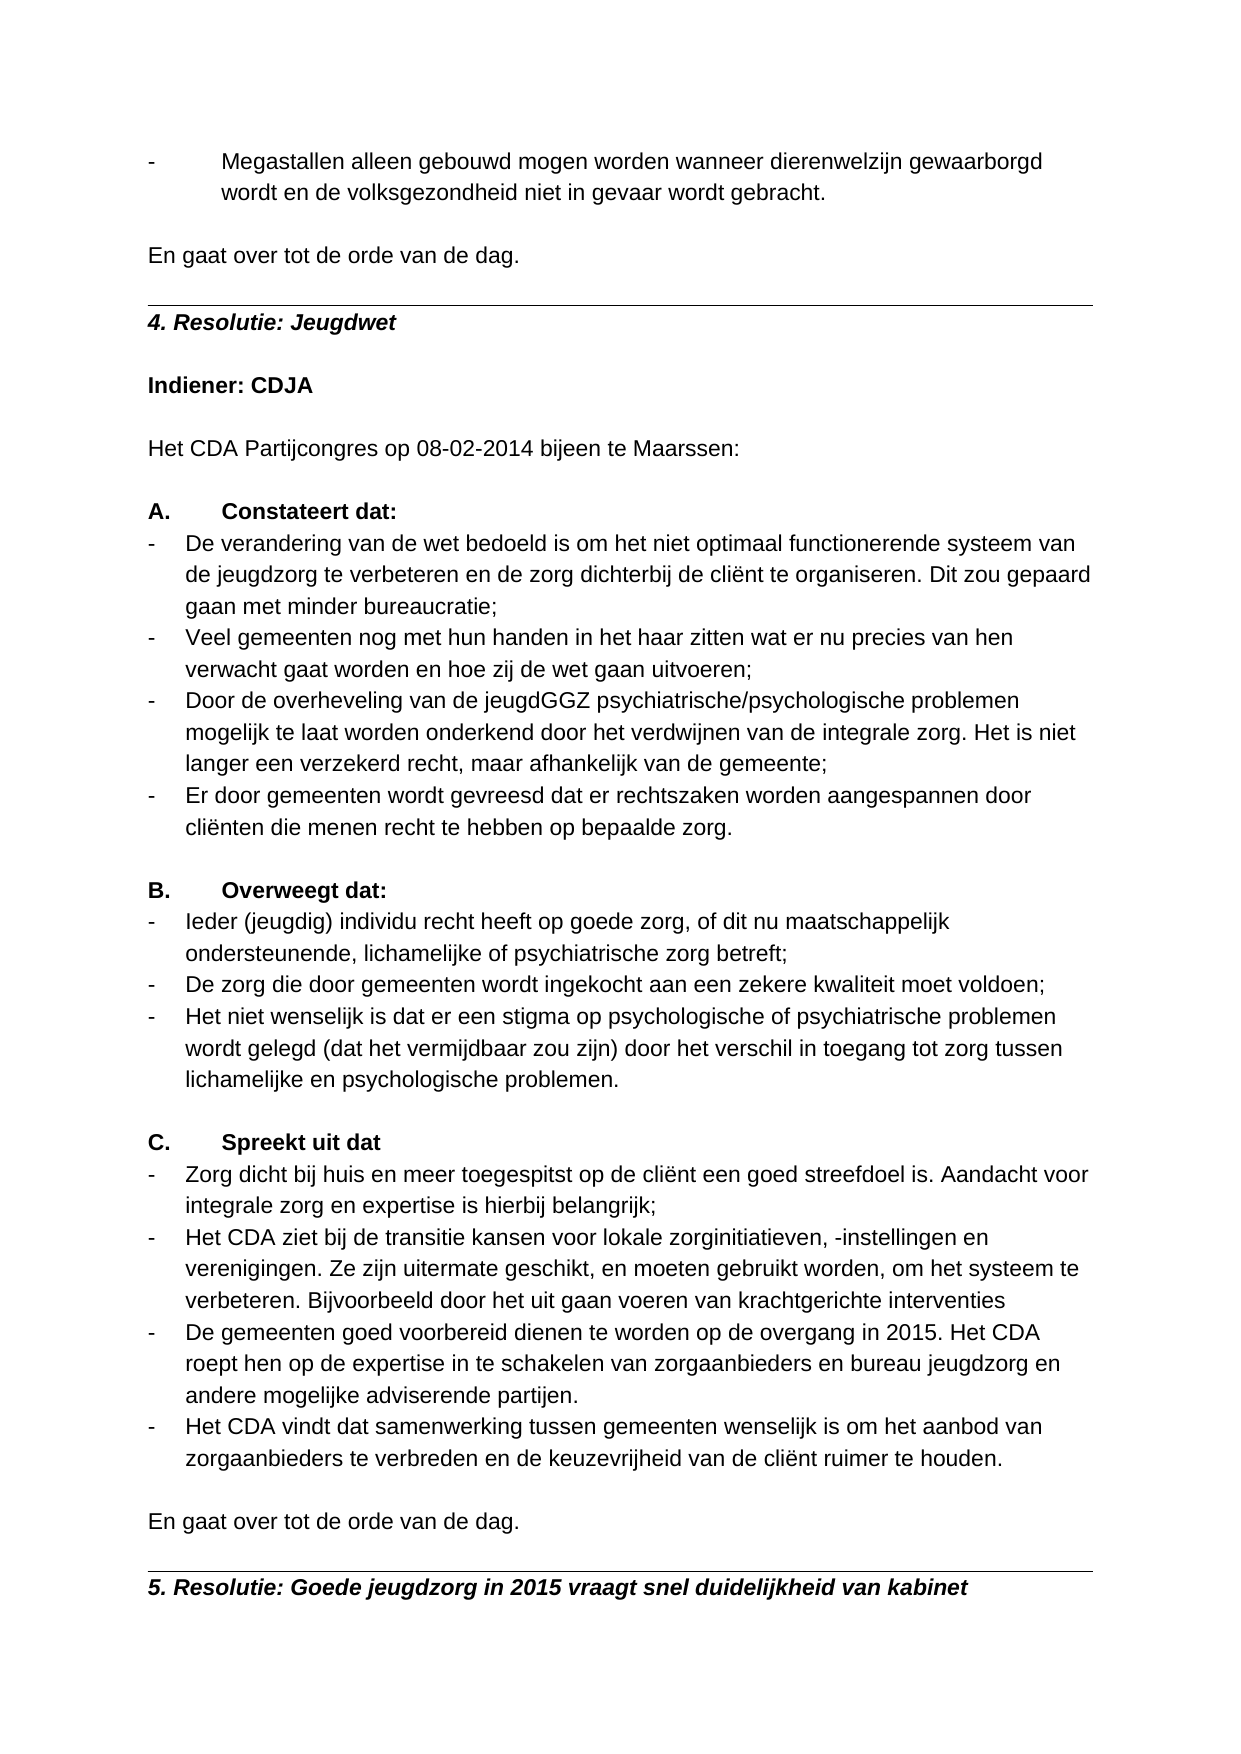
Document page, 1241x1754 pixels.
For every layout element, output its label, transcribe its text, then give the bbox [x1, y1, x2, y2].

list Veel gemeenten nog met hun handen in het haar zitten wat er nu precies van hen verwacht gaat worden en hoe zij de wet gaan uitvoeren; [148, 624, 1093, 682]
list Er door gemeenten wordt gevreesd dat er rechtszaken worden aangespannen door cliënten die menen recht te hebben op bepaalde zorg. [148, 782, 1093, 840]
list Het CDA ziet bij de transitie kansen voor lokale zorginitiatieven, -instellingen en verenigingen. Ze zijn uitermate geschikt, en moeten gebruikt worden, om het systeem te verbeteren. Bijvoorbeeld door het uit gaan voeren van krachtgerichte interventies [148, 1224, 1093, 1313]
text 4. Resolutie: Jeugdwet [148, 306, 1093, 335]
text Indiener: CDJA [148, 372, 1093, 398]
text C. Spreekt uit dat [148, 1129, 1093, 1156]
text 5. Resolutie: Goede jeugdzorg in 2015 vraagt snel duidelijkheid van kabinet [148, 1572, 1093, 1601]
list Ieder (jeugdig) individu recht heeft op goede zorg, of dit nu maatschappelijk ondersteunende, lichamelijke of psychiatrische zorg betreft; [148, 908, 1093, 966]
text En gaat over tot de orde van de dag. [148, 242, 1093, 269]
list Door de overheveling van de jeugdGGZ psychiatrische/psychologische problemen mogelijk te laat worden onderkend door het verdwijnen van de integrale zorg. Het is niet langer een verzekerd recht, maar afhankelijk van de gemeente; [148, 687, 1093, 777]
text En gaat over tot de orde van de dag. [148, 1508, 1093, 1534]
list De gemeenten goed voorbereid dienen te worden op de overgang in 2015. Het CDA roept hen op de expertise in te schakelen van zorgaanbieders en bureau jeugdzorg en andere mogelijke adviserende partijen. [148, 1318, 1093, 1408]
list Megastallen alleen gebouwd mogen worden wanneer dierenwelzijn gewaarborgd wordt en de volksgezondheid niet in gevaar wordt gebracht. [148, 148, 1093, 206]
list Zorg dicht bij huis en meer toegespitst op de cliënt een goed streefdoel is. Aandacht voor integrale zorg en expertise is hierbij belangrijk; [148, 1161, 1093, 1219]
text A. Constateert dat: [148, 498, 1093, 524]
list De verandering van de wet bedoeld is om het niet optimaal functionerende systeem van de jeugdzorg te verbeteren en de zorg dichterbij de cliënt te organiseren. Dit zou gepaard gaan met minder bureaucratie; [148, 529, 1093, 619]
list Het niet wenselijk is dat er een stigma op psychologische of psychiatrische problemen wordt gelegd (dat het vermijdbaar zou zijn) door het verschil in toegang tot zorg tussen lichamelijke en psychologische problemen. [148, 1003, 1093, 1092]
text Het CDA Partijcongres op 08-02-2014 bijeen te Maarssen: [148, 435, 1093, 461]
list De zorg die door gemeenten wordt ingekocht aan een zekere kwaliteit moet voldoen; [148, 971, 1093, 998]
list Het CDA vindt dat samenwerking tussen gemeenten wenselijk is om het aanbod van zorgaanbieders te verbreden en de keuzevrijheid van de cliënt ruimer te houden. [148, 1413, 1093, 1471]
text B. Overweegt dat: [148, 877, 1093, 903]
